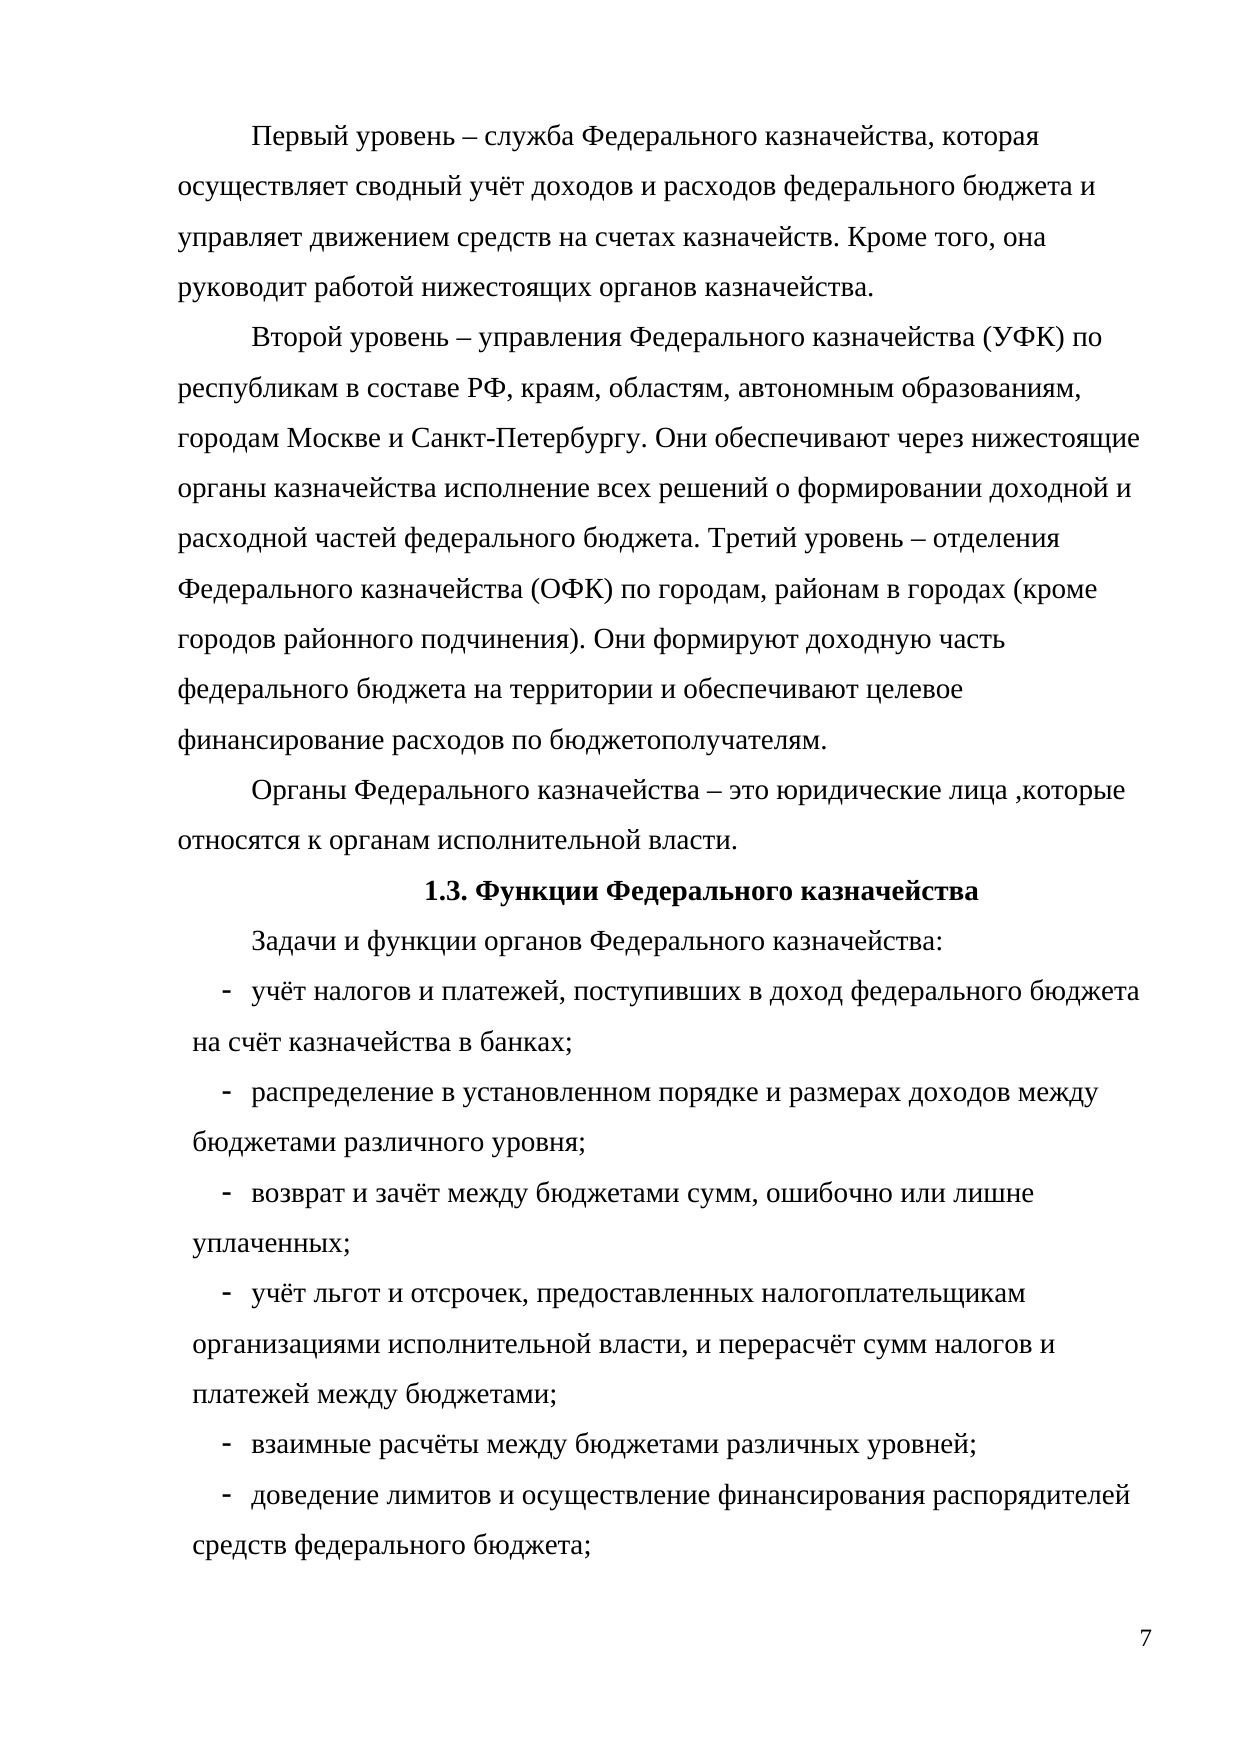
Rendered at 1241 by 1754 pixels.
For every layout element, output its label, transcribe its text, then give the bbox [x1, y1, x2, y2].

list доведение лимитов и осуществление финансирования распорядителей средств федерального бюджета; [192, 1477, 1152, 1561]
list распределение в установленном порядке и размерах доходов между бюджетами различного уровня; [192, 1074, 1152, 1158]
text Органы Федерального казначейства – это юридические лица ,которые относятся к органам исполнительной власти. [177, 772, 1152, 856]
list взаимные расчёты между бюджетами различных уровней; [192, 1427, 1152, 1460]
text 1.3. Функции Федерального казначейства [177, 873, 1152, 906]
list учёт льгот и отсрочек, предоставленных налогоплательщикам организациями исполнительной власти, и перерасчёт сумм налогов и платежей между бюджетами; [192, 1276, 1152, 1410]
text Первый уровень – служба Федерального казначейства, которая осуществляет сводный учёт доходов и расходов федерального бюджета и управляет движением средств на счетах казначейств. Кроме того, она руководит работой нижестоящих органов казначейства. [177, 118, 1152, 303]
text Второй уровень – управления Федерального казначейства (УФК) по республикам в составе РФ, краям, областям, автономным образованиям, городам Москве и Санкт-Петербургу. Они обеспечивают через нижестоящие органы казначейства исполнение всех решений о формировании доходной и расходной частей федерального бюджета. Третий уровень – отделения Федерального казначейства (ОФК) по городам, районам в городах (кроме городов районного подчинения). Они формируют доходную часть федерального бюджета на территории и обеспечивают целевое финансирование расходов по бюджетополучателям. [177, 319, 1152, 755]
text Задачи и функции органов Федерального казначейства: [177, 923, 1152, 957]
list учёт налогов и платежей, поступивших в доход федерального бюджета на счёт казначейства в банках; [192, 973, 1152, 1057]
list возврат и зачёт между бюджетами сумм, ошибочно или лишне уплаченных; [192, 1175, 1152, 1259]
